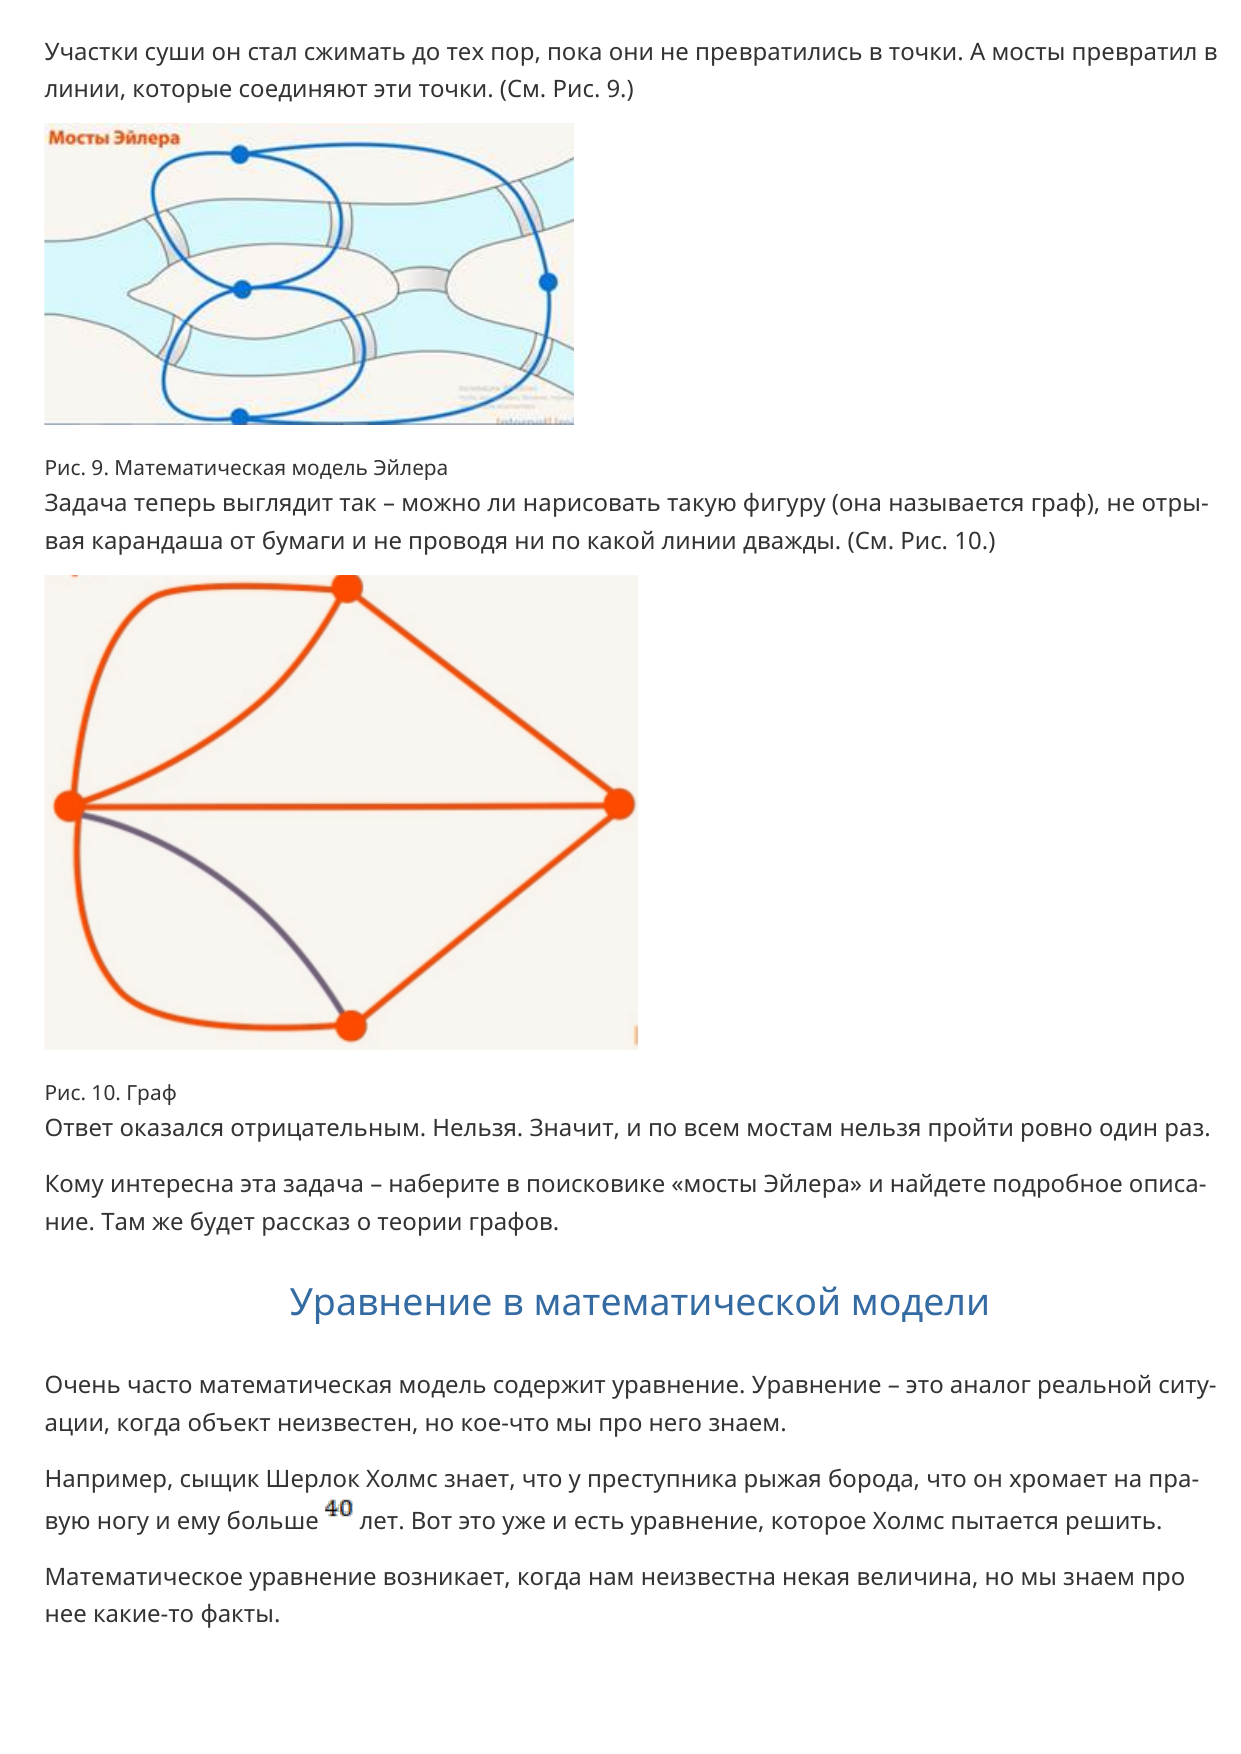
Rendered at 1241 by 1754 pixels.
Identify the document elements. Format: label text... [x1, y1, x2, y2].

picture [44, 575, 639, 1050]
text Задача теперь выглядит так – можно ли нарисовать такую фигуру (она называется граф), не отрывая карандаша от бумаги и не проводя ни по какой линии дважды. (См. Рис. 10.) [44, 481, 1226, 556]
text Рис. 10. Граф [44, 1069, 1226, 1106]
text Очень часто математическая модель содержит уравнение. Уравнение – это аналог реальной ситуации, когда объект неизвестен, но кое-что мы про него знаем. [44, 1363, 1226, 1438]
text Например, сыщик Шерлок Холмс знает, что у преступника рыжая борода, что он хромает на правую ногу и ему больше лет. Вот это уже и есть уравнение, которое Холмс пытается решить. [44, 1457, 1226, 1536]
text Участки суши он стал сжимать до тех пор, пока они не превратились в точки. А мосты превратил в линии, которые соединяют эти точки. (См. Рис. 9.) [44, 29, 1226, 104]
text Уравнение в математической модели [44, 1275, 1226, 1326]
text Математическое уравнение возникает, когда нам неизвестна некая величина, но мы знаем про нее какие-то факты. [44, 1555, 1226, 1630]
picture [44, 123, 574, 425]
text Ответ оказался отрицательным. Нельзя. Значит, и по всем мостам нельзя пройти ровно один раз. [44, 1106, 1226, 1144]
text Рис. 9. Математическая модель Эйлера [44, 444, 1226, 481]
text Кому интересна эта задача – наберите в поисковике «мосты Эйлера» и найдете подробное описание. Там же будет рассказ о теории графов. [44, 1162, 1226, 1237]
picture [325, 1494, 353, 1529]
